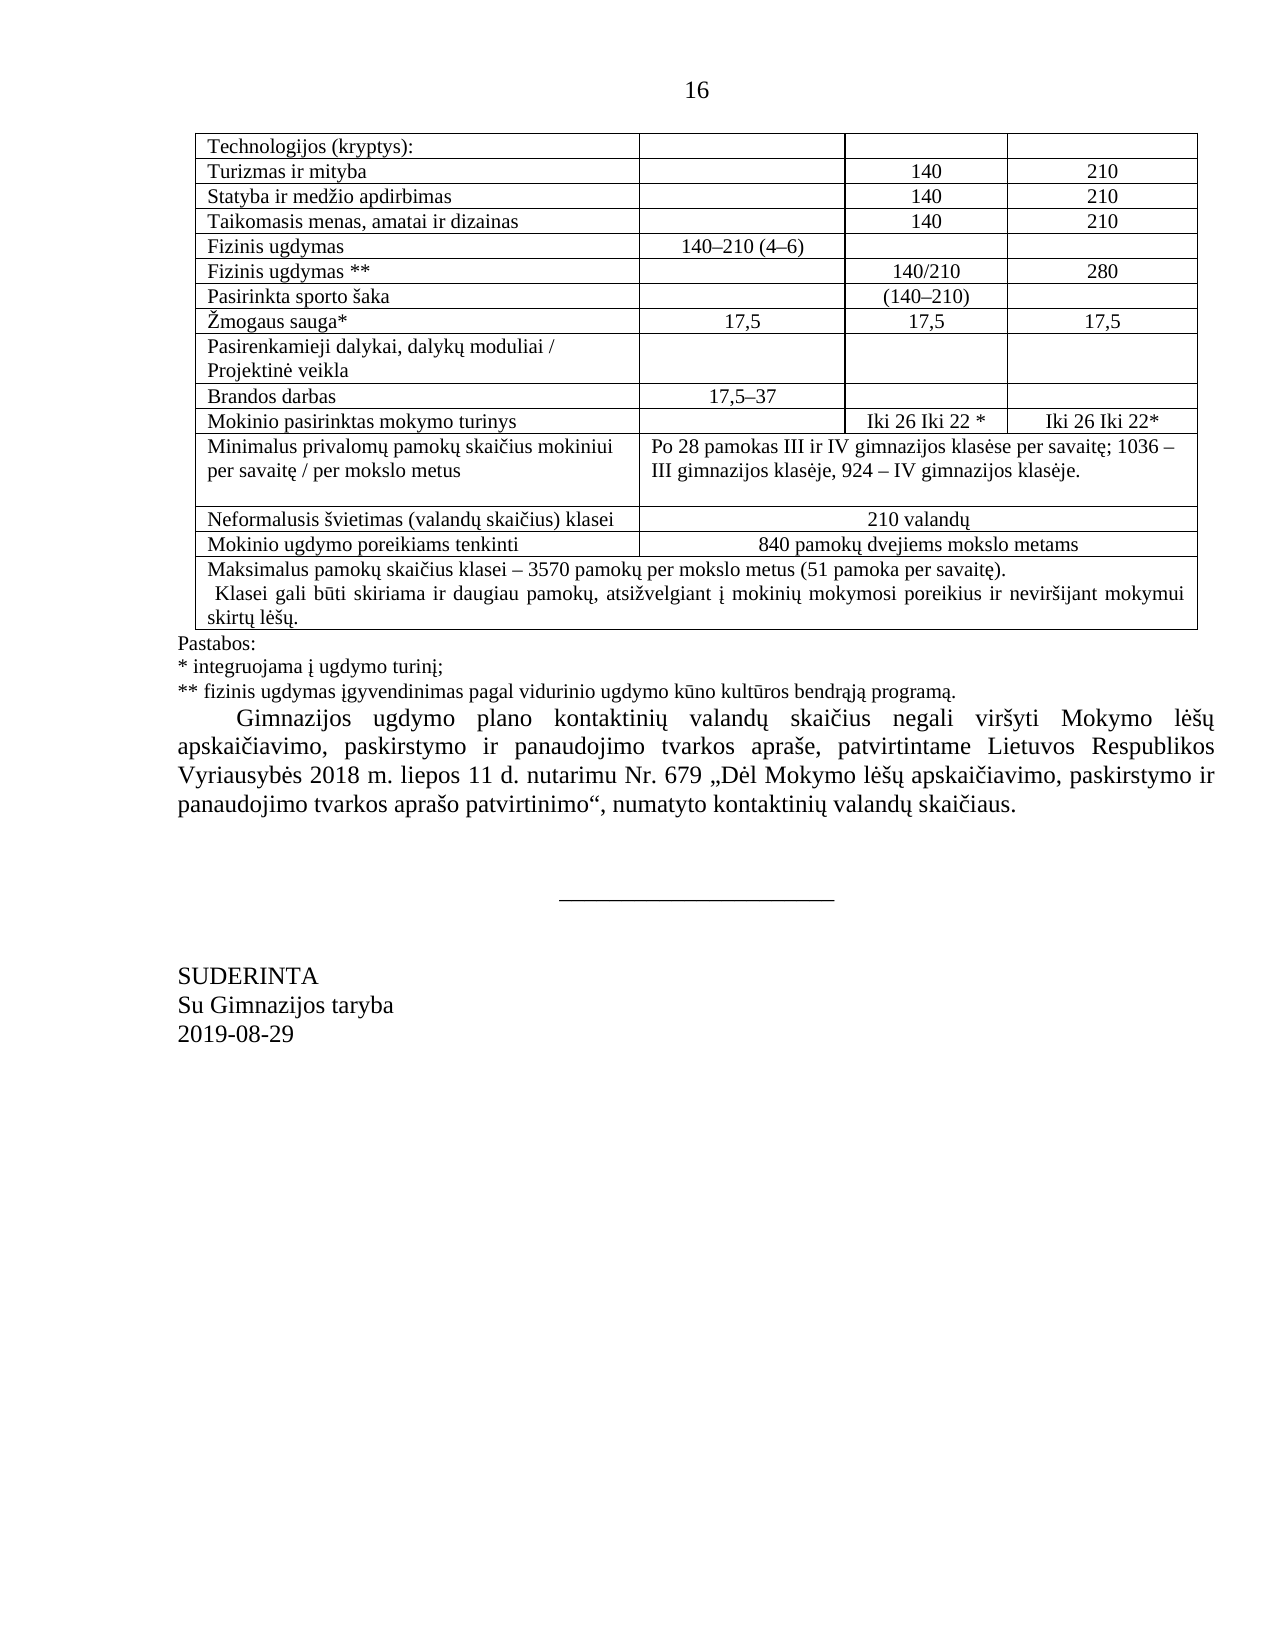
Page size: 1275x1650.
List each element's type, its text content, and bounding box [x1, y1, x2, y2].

table_cell 280 [1008, 259, 1197, 283]
table_cell [640, 209, 844, 233]
table_cell Turizmas ir mityba [196, 159, 639, 183]
table_cell 140 [846, 159, 1007, 183]
table_cell [1008, 284, 1197, 308]
text ______________________ [177, 875, 1216, 904]
table_cell [846, 384, 1007, 408]
table_cell 140/210 [846, 259, 1007, 283]
table_cell Technologijos (kryptys): [196, 134, 639, 158]
table_cell Pasirenkamieji dalykai, dalykų moduliai / Projektinė veikla [196, 334, 639, 382]
text Su Gimnazijos taryba [177, 990, 1216, 1019]
table_cell Fizinis ugdymas [196, 234, 639, 258]
text ** fizinis ugdymas įgyvendinimas pagal vidurinio ugdymo kūno kultūros bendrąją programą. [177, 678, 1216, 703]
table_cell [1008, 334, 1197, 382]
table_cell Fizinis ugdymas ** [196, 259, 639, 283]
table_cell 210 [1008, 159, 1197, 183]
table_cell 140 [846, 184, 1007, 208]
table_cell Mokinio ugdymo poreikiams tenkinti [196, 532, 639, 556]
table_cell Brandos darbas [196, 384, 639, 408]
text Pastabos: [177, 630, 1216, 654]
table_cell 210 valandų [640, 507, 1197, 531]
table_cell [640, 409, 844, 433]
table_cell [640, 159, 844, 183]
table_cell [640, 134, 844, 158]
text * integruojama į ugdymo turinį; [177, 654, 1216, 678]
table_cell [846, 334, 1007, 382]
table_cell Mokinio pasirinktas mokymo turinys [196, 409, 639, 433]
table_cell Taikomasis menas, amatai ir dizainas [196, 209, 639, 233]
table_cell 140–210 (4–6) [640, 234, 844, 258]
text SUDERINTA [177, 961, 1216, 990]
table_cell [640, 184, 844, 208]
table_cell 210 [1008, 184, 1197, 208]
table_cell 140 [846, 209, 1007, 233]
table_cell 17,5 [846, 309, 1007, 333]
table_cell Iki 26 Iki 22* [1008, 409, 1197, 433]
table_cell Minimalus privalomų pamokų skaičius mokiniui per savaitę / per mokslo metus [196, 434, 639, 506]
table_cell 17,5–37 [640, 384, 844, 408]
table_cell 17,5 [1008, 309, 1197, 333]
table_cell Po 28 pamokas III ir IV gimnazijos klasėse per savaitę; 1036 – III gimnazijos klasėje, 924 – IV gimnazijos klasėje. [640, 434, 1197, 506]
table_cell [846, 134, 1007, 158]
table_cell (140–210) [846, 284, 1007, 308]
table_cell Statyba ir medžio apdirbimas [196, 184, 639, 208]
table_cell 17,5 [640, 309, 844, 333]
text 2019-08-29 [177, 1019, 1216, 1048]
table_cell [846, 234, 1007, 258]
table_cell [640, 334, 844, 382]
table_cell [1008, 134, 1197, 158]
table_cell 840 pamokų dvejiems mokslo metams [640, 532, 1197, 556]
text Gimnazijos ugdymo plano kontaktinių valandų skaičius negali viršyti Mokymo lėšų apskaičiavimo, paskirstymo ir panaudojimo tvarkos apraše, patvirtintame Lietuvos Respublikos Vyriausybės 2018 m. liepos 11 d. nutarimu Nr. 679 „Dėl Mokymo lėšų apskaičiavimo, paskirstymo ir panaudojimo tvarkos aprašo patvirtinimo“, numatyto kontaktinių valandų skaičiaus. [177, 703, 1216, 818]
table_cell [1008, 384, 1197, 408]
table_cell [1008, 234, 1197, 258]
table_cell 210 [1008, 209, 1197, 233]
table_cell Maksimalus pamokų skaičius klasei – 3570 pamokų per mokslo metus (51 pamoka per savaitę). Klasei gali būti skiriama ir daugiau pamokų, atsižvelgiant į mokinių mokymosi poreikius ir neviršijant mokymui skirtų lėšų. [196, 557, 1197, 629]
table_cell Iki 26 Iki 22 * [846, 409, 1007, 433]
table_cell Neformalusis švietimas (valandų skaičius) klasei [196, 507, 639, 531]
table_cell Pasirinkta sporto šaka [196, 284, 639, 308]
table_cell Žmogaus sauga* [196, 309, 639, 333]
table_cell [640, 284, 844, 308]
table_cell [640, 259, 844, 283]
